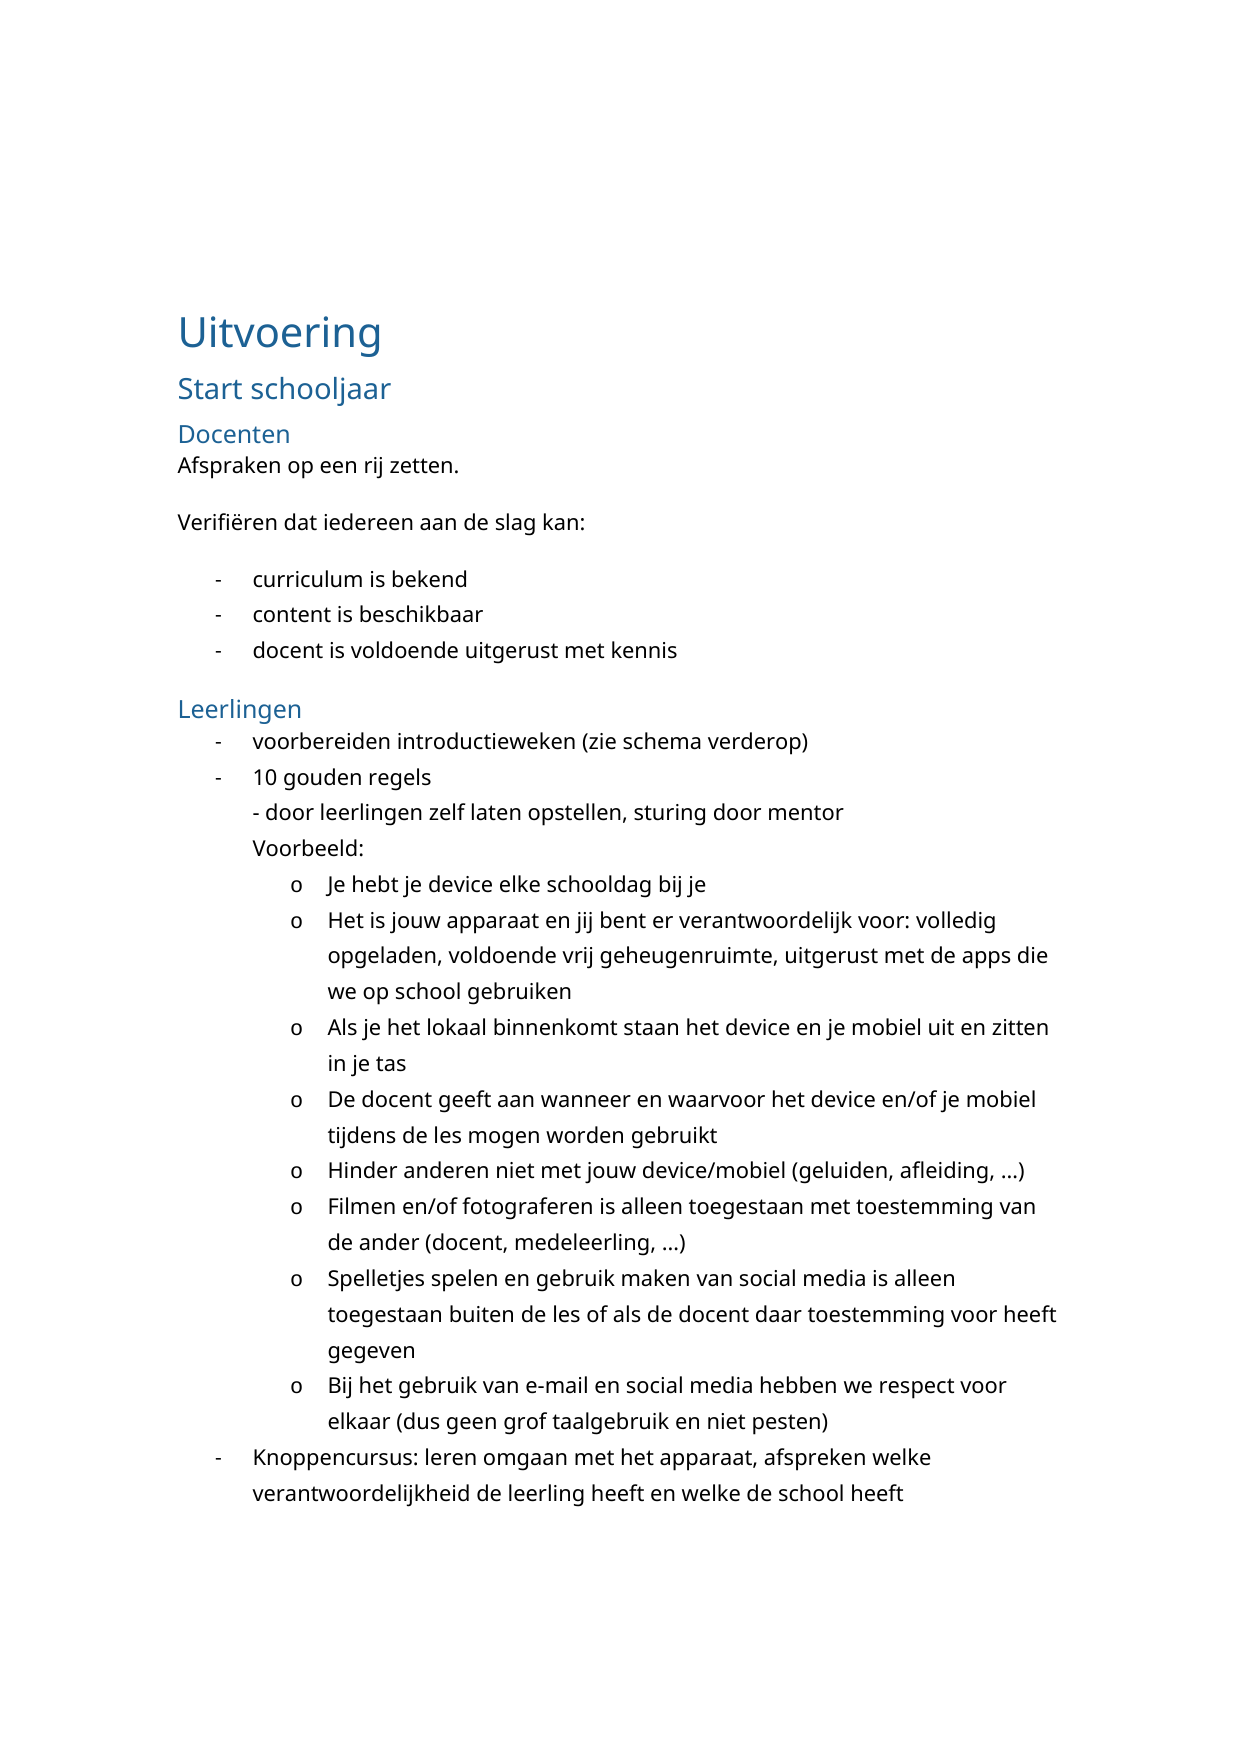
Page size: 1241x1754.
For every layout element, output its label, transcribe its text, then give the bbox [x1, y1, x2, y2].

list Het is jouw apparaat en jij bent er verantwoordelijk voor: volledig opgeladen, voldoende vrij geheugenruimte, uitgerust met de apps die we op school gebruiken [290, 904, 1063, 1006]
list 10 gouden regels - door leerlingen zelf laten opstellen, sturing door mentor Voorbeeld: [215, 761, 1063, 863]
list Spelletjes spelen en gebruik maken van social media is alleen toegestaan buiten de les of als de docent daar toestemming voor heeft gegeven [290, 1263, 1063, 1364]
list Filmen en/of fotograferen is alleen toegestaan met toestemming van de ander (docent, medeleerling, …) [290, 1191, 1063, 1257]
subtitle Docenten [177, 416, 1063, 451]
list curriculum is bekend [215, 564, 1063, 593]
list Als je het lokaal binnenkomt staan het device en je mobiel uit en zitten in je tas [290, 1012, 1063, 1078]
list Bij het gebruik van e-mail en social media hebben we respect voor elkaar (dus geen grof taalgebruik en niet pesten) [290, 1370, 1063, 1436]
list Je hebt je device elke schooldag bij je [290, 869, 1063, 899]
list voorbereiden introductieweken (zie schema verderop) [215, 726, 1063, 756]
subtitle Start schooljaar [177, 368, 1063, 408]
list docent is voldoende uitgerust met kennis [215, 635, 1063, 665]
text Afspraken op een rij zetten. [177, 451, 1063, 480]
subtitle Uitvoering [177, 303, 1063, 360]
list De docent geeft aan wanneer en waarvoor het device en/of je mobiel tijdens de les mogen worden gebruikt [290, 1084, 1063, 1149]
subtitle Leerlingen [177, 692, 1063, 726]
list Knoppencursus: leren omgaan met het apparaat, afspreken welke verantwoordelijkheid de leerling heeft en welke de school heeft [215, 1442, 1063, 1507]
list Hinder anderen niet met jouw device/mobiel (geluiden, afleiding, …) [290, 1155, 1063, 1185]
list content is beschikbaar [215, 599, 1063, 629]
text Verifiëren dat iedereen aan de slag kan: [177, 507, 1063, 537]
